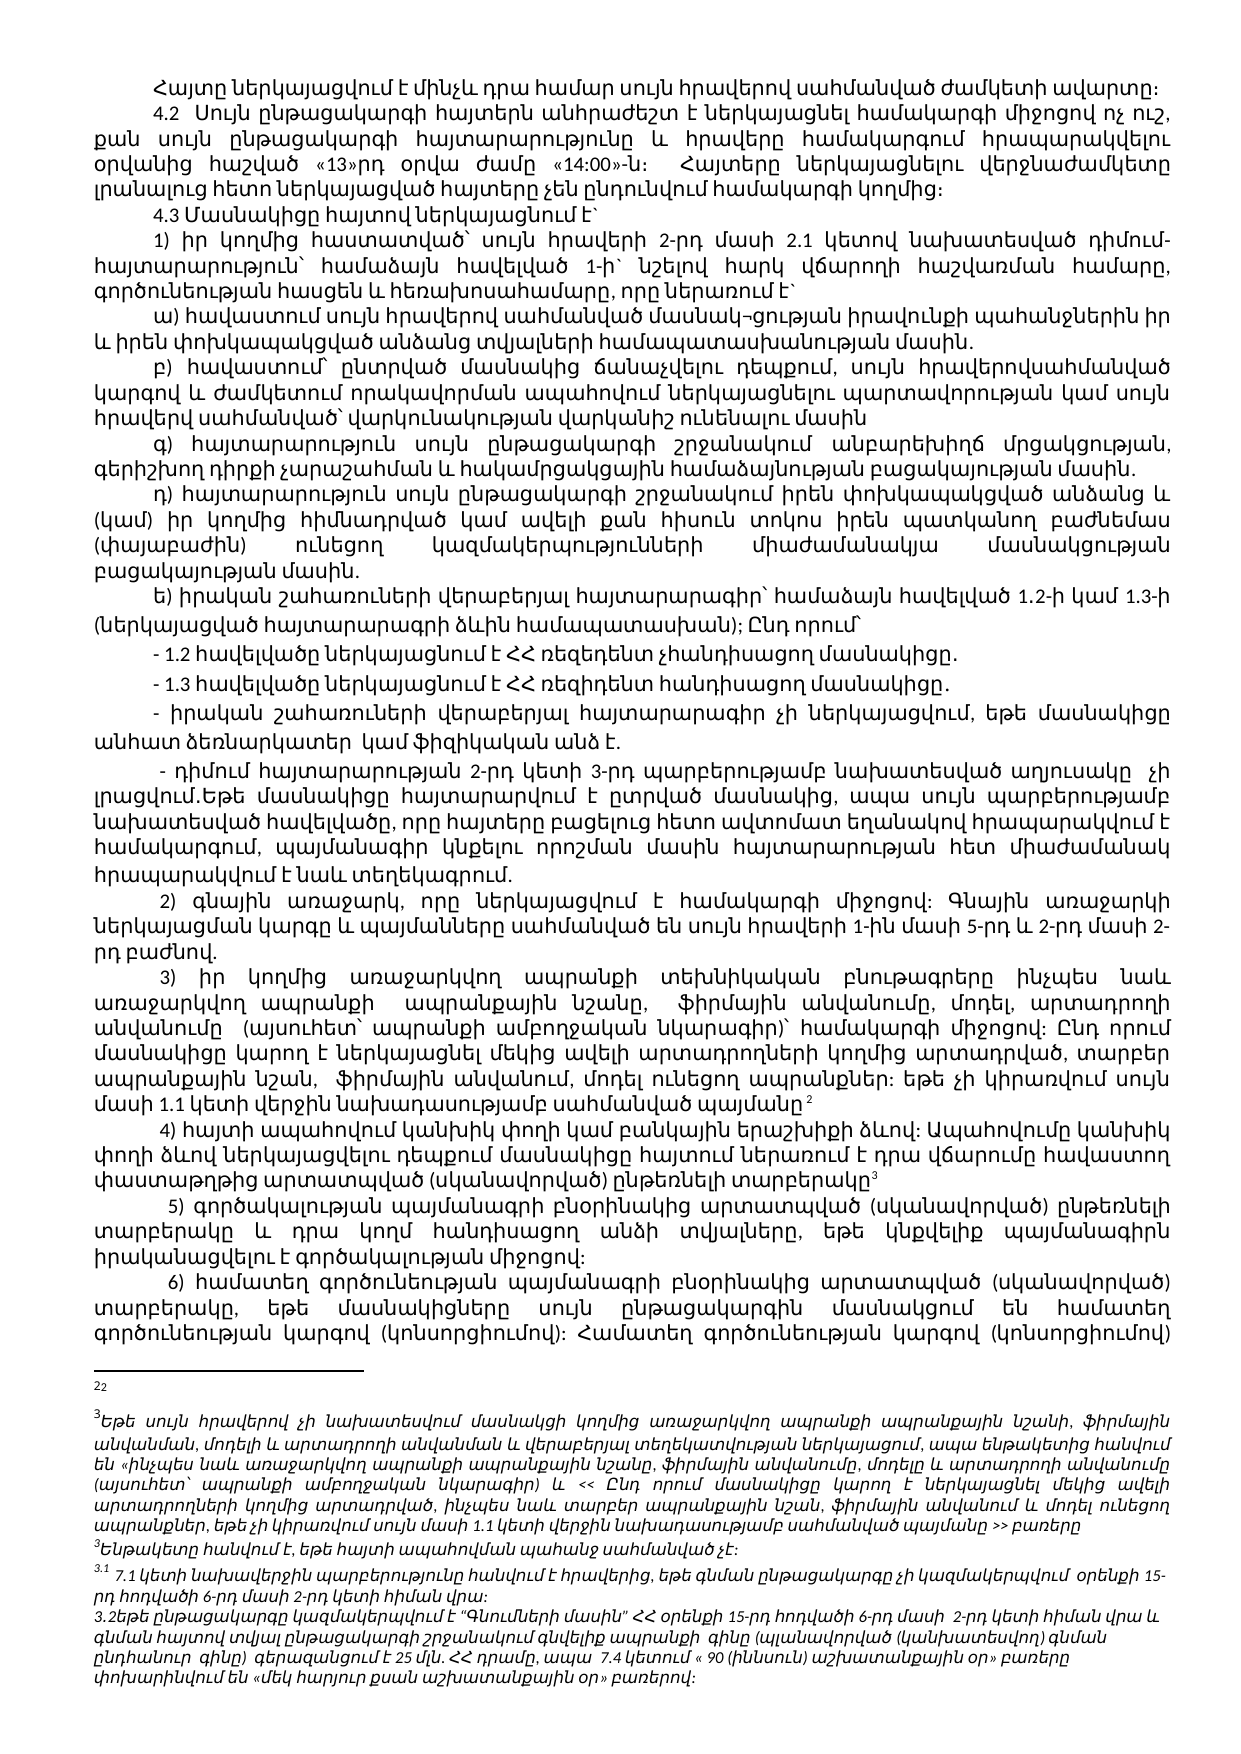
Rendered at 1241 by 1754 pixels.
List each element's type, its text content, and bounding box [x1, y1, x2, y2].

text բ) հավաստում՝ ընտրված մասնակից ճանաչվելու դեպքում, սույն հրավերովսահմանված կարգով և ժամկետում որակավորման ապահովում ներկայացնելու պարտավորության կամ սույն հրավերվ սահմանված՝ վարկունակության վարկանիշ ունենալու մասին [94, 354, 1171, 431]
text գ) հայտարարություն սույն ընթացակարգի շրջանակում անբարեխիղճ մրցակցության, գերիշխող դիրքի չարաշահման և հակամրցակցային համաձայնության բացակայության մասին. [94, 431, 1171, 482]
text 4.2 Սույն ընթացակարգի հայտերն անհրաժեշտ է ներկայացնել համակարգի միջոցով ոչ ուշ, քան սույն ընթացակարգի հայտարարությունը և հրավերը համակարգում հրապարակվելու օրվանից հաշված «13»րդ օրվա ժամը «14:00»-ն։ Հայտերը ներկայացնելու վերջնաժամկետը լրանալուց հետո ներկայացված հայտերը չեն ընդունվում համակարգի կողմից։ [94, 100, 1171, 202]
text 1) իր կողմից հաստատված՝ սույն հրավերի 2-րդ մասի 2.1 կետով նախատեսված դիմում-հայտարարություն՝ համաձայն հավելված 1-ի` նշելով հարկ վճարողի հաշվառման համարը, գործունեության հասցեն և հեռախոսահամարը, որը ներառում է` [94, 227, 1171, 304]
text դ) հայտարարություն սույն ընթացակարգի շրջանակում իրեն փոխկապակցված անձանց և (կամ) իր կողմից հիմնադրված կամ ավելի քան հիսուն տոկոս իրեն պատկանող բաժնեմաս (փայաբաժին) ունեցող կազմակերպությունների միաժամանակյա մասնակցության բացակայության մասին. [94, 482, 1171, 583]
text - 1.3 հավելվածը ներկայացնում է ՀՀ ռեզիդենտ հանդիսացող մասնակիցը․ [94, 671, 1171, 696]
text 3) իր կողմից առաջարկվող ապրանքի տեխնիկական բնութագրերը ինչպես նաև առաջարկվող ապրանքի ապրանքային նշանը, ֆիրմային անվանումը, մոդել, արտադրողի անվանումը (այսուհետ՝ ապրանքի ամբողջական նկարագիր)՝ համակարգի միջոցով: Ընդ որում մասնակիցը կարող է ներկայացնել մեկից ավելի արտադրողների կողմից արտադրված, տարբեր ապրանքային նշան, ֆիրմային անվանում, մոդել ունեցող ապրանքներ: եթե չի կիրառվում սույն մասի 1.1 կետի վերջին նախադասությամբ սահմանված պայմանը 2 [94, 964, 1171, 1117]
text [94, 1269, 1171, 1346]
text 4) հայտի ապահովում կանխիկ փողի կամ բանկային երաշխիքի ձևով: Ապահովումը կանխիկ փողի ձևով ներկայացվելու դեպքում մասնակիցը հայտում ներառում է դրա վճարումը հավաստող փաստաթղթից արտատպված (սկանավորված) ընթեռնելի տարբերակը3 [94, 1117, 1171, 1193]
text ե) իրական շահառուների վերաբերյալ հայտարարագիր՝ համաձայն հավելված 1․2-ի կամ 1.3-ի (ներկայացված հայտարարագրի ձևին համապատասխան); Ընդ որում՝ [94, 583, 1171, 638]
text - իրական շահառուների վերաբերյալ հայտարարագիր չի ներկայացվում, եթե մասնակիցը անհատ ձեռնարկատեր կամ ֆիզիկական անձ է. [94, 700, 1171, 754]
text ա) հավաստում սույն հրավերով սահմանված մասնակ¬ցության իրավունքի պահանջներին իր և իրեն փոխկապակցված անձանց տվյալների համապատասխանության մասին. [94, 304, 1171, 354]
text - 1.2 հավելվածը ներկայացնում է ՀՀ ռեզեդենտ չհանդիսացող մասնակիցը․ [94, 642, 1171, 667]
text - դիմում հայտարարության 2-րդ կետի 3-րդ պարբերությամբ նախատեսված աղյուսակը չի լրացվում․Եթե մասնակիցը հայտարարվում է ըտրված մասնակից, ապա սույն պարբերությամբ նախատեսված հավելվածը, որը հայտերը բացելուց հետո ավտոմատ եղանակով հրապարակվում է համակարգում, պայմանագիր կնքելու որոշման մասին հայտարարության հետ միաժամանակ հրապարակվում է նաև տեղեկագրում. [94, 758, 1171, 888]
text 5) գործակալության պայմանագրի բնօրինակից արտատպված (սկանավորված) ընթեռնելի տարբերակը և դրա կողմ հանդիսացող անձի տվյալները, եթե կնքվելիք պայմանագիրն իրականացվելու է գործակալության միջոցով: [94, 1193, 1171, 1269]
text 4.3 Մասնակիցը հայտով ներկայացնում է` [94, 202, 1171, 227]
text 2) գնային առաջարկ, որը ներկայացվում է համակարգի միջոցով: Գնային առաջարկի ներկայացման կարգը և պայմանները սահմանված են սույն հրավերի 1-ին մասի 5-րդ և 2-րդ մասի 2-րդ բաժնով. [94, 888, 1171, 964]
text Հայտը ներկայացվում է մինչև դրա համար սույն հրավերով սահմանված ժամկետի ավարտը։ [94, 75, 1171, 100]
